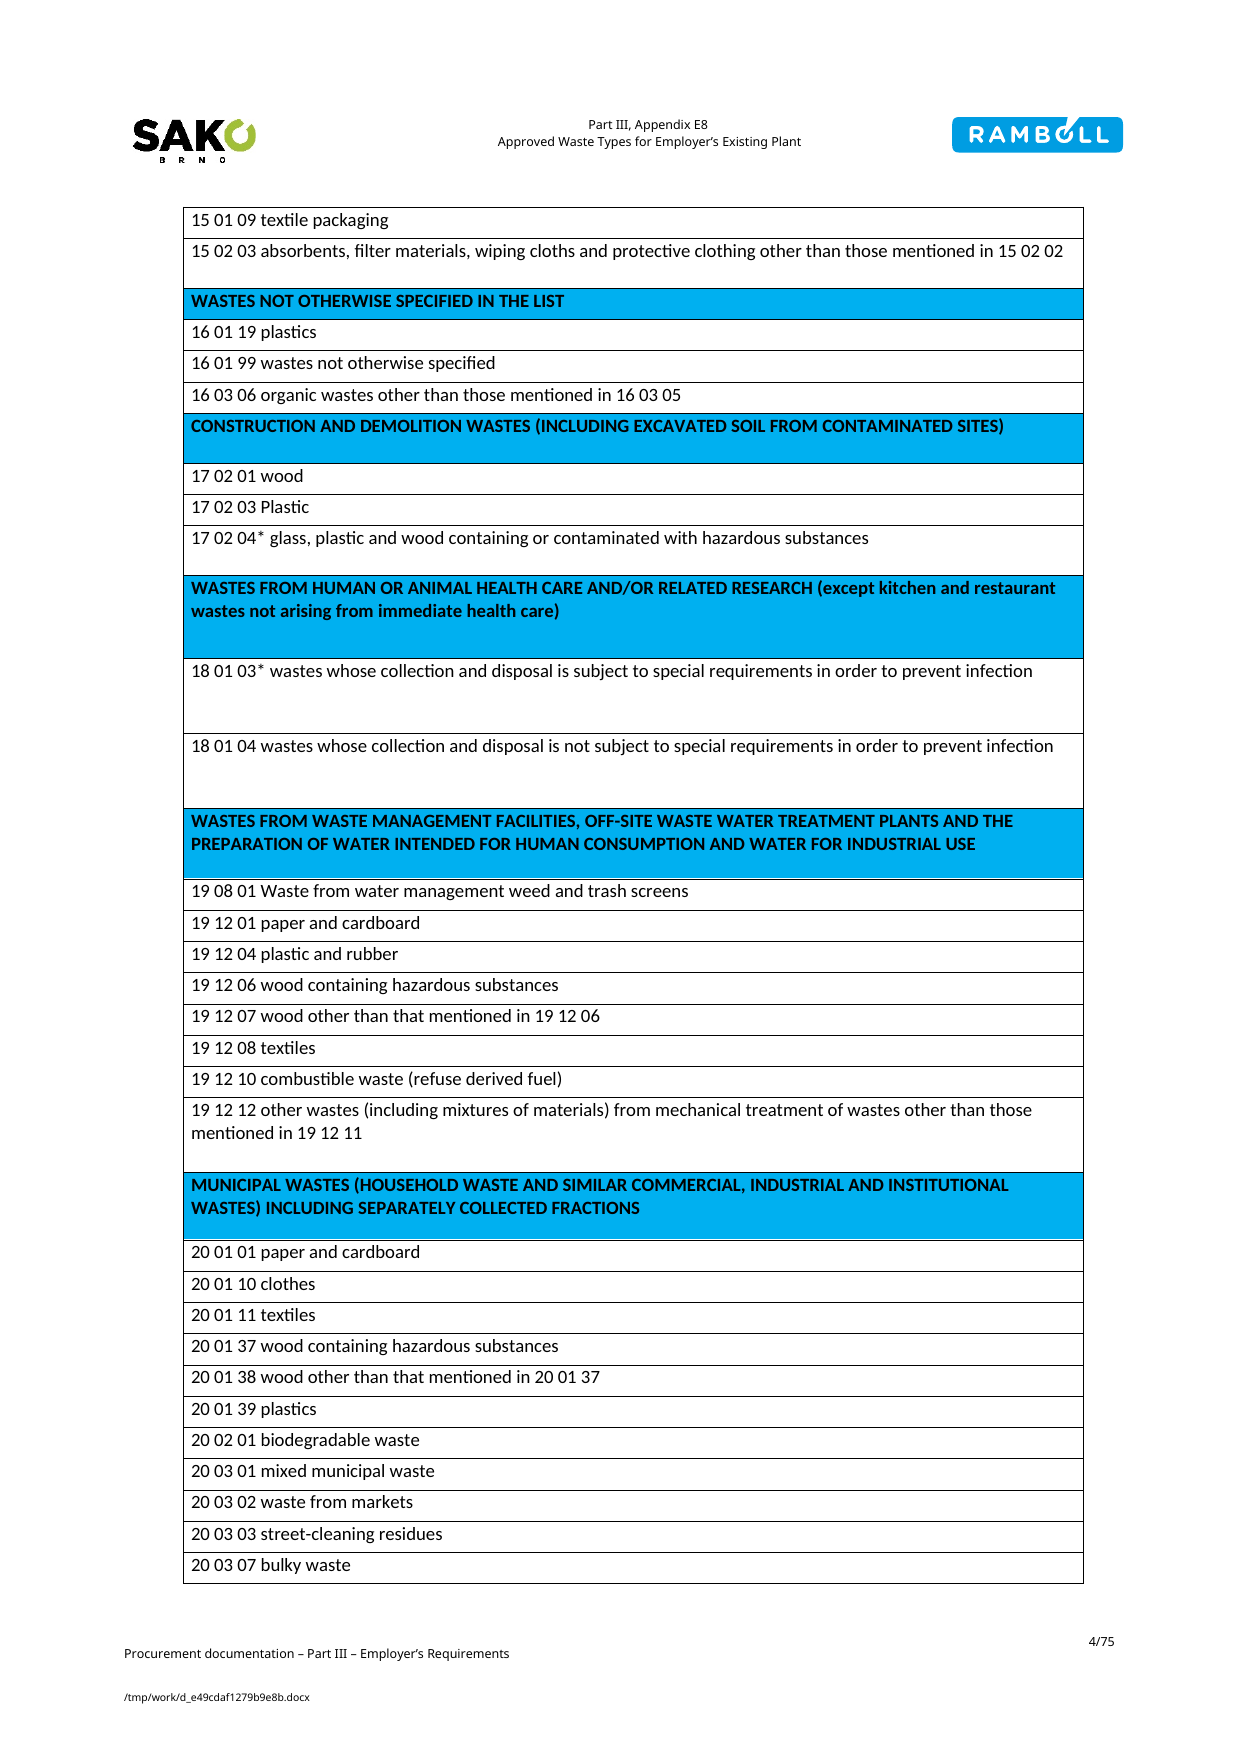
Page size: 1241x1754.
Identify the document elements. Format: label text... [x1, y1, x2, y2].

table_cell 16 03 06 organic wastes other than those mentioned in 16 03 05 [184, 383, 1083, 413]
table_cell 15 01 09 textile packaging [184, 208, 1083, 238]
table_cell 17 02 01 wood [184, 464, 1083, 494]
table_cell 19 12 07 wood other than that mentioned in 19 12 06 [184, 1005, 1083, 1035]
table_cell 15 02 03 absorbents, filter materials, wiping cloths and protective clothing other than those mentioned in 15 02 02 [184, 239, 1083, 288]
table_cell 19 12 04 plastic and rubber [184, 942, 1083, 972]
table_cell CONSTRUCTION AND DEMOLITION WASTES (INCLUDING EXCAVATED SOIL FROM CONTAMINATED SITES) [184, 414, 1083, 463]
table_cell 20 03 01 mixed municipal waste [184, 1459, 1083, 1489]
table_cell 17 02 04* glass, plastic and wood containing or contaminated with hazardous substances [184, 526, 1083, 575]
table_cell 20 01 39 plastics [184, 1397, 1083, 1427]
table_cell 20 03 07 bulky waste [184, 1553, 1083, 1583]
table_cell 20 03 02 waste from markets [184, 1491, 1083, 1521]
table_cell 19 12 08 textiles [184, 1036, 1083, 1066]
table_cell 20 01 38 wood other than that mentioned in 20 01 37 [184, 1366, 1083, 1396]
table_cell 19 12 01 paper and cardboard [184, 911, 1083, 941]
table_cell 19 08 01 Waste from water management weed and trash screens [184, 880, 1083, 910]
table_cell WASTES FROM HUMAN OR ANIMAL HEALTH CARE AND/OR RELATED RESEARCH (except kitchen and restaurant wastes not arising from immediate health care) [184, 576, 1083, 658]
table_cell 16 01 19 plastics [184, 320, 1083, 350]
table_cell 19 12 12 other wastes (including mixtures of materials) from mechanical treatment of wastes other than those mentioned in 19 12 11 [184, 1098, 1083, 1172]
table_cell WASTES FROM WASTE MANAGEMENT FACILITIES, OFF-SITE WASTE WATER TREATMENT PLANTS AND THE PREPARATION OF WATER INTENDED FOR HUMAN CONSUMPTION AND WATER FOR INDUSTRIAL USE [184, 809, 1083, 878]
table_cell 20 03 03 street-cleaning residues [184, 1522, 1083, 1552]
table_cell MUNICIPAL WASTES (HOUSEHOLD WASTE AND SIMILAR COMMERCIAL, INDUSTRIAL AND INSTITUTIONAL WASTES) INCLUDING SEPARATELY COLLECTED FRACTIONS [184, 1173, 1083, 1239]
table_cell 17 02 03 Plastic [184, 495, 1083, 525]
table_cell 20 01 11 textiles [184, 1303, 1083, 1333]
table_cell 20 01 10 clothes [184, 1272, 1083, 1302]
table_cell WASTES NOT OTHERWISE SPECIFIED IN THE LIST [184, 289, 1083, 319]
table_cell 18 01 04 wastes whose collection and disposal is not subject to special requirements in order to prevent infection [184, 734, 1083, 808]
table_cell 16 01 99 wastes not otherwise specified [184, 351, 1083, 382]
table_cell 20 02 01 biodegradable waste [184, 1428, 1083, 1458]
table_cell 18 01 03* wastes whose collection and disposal is subject to special requirements in order to prevent infection [184, 659, 1083, 733]
picture [132, 119, 256, 163]
table_cell 19 12 10 combustible waste (refuse derived fuel) [184, 1067, 1083, 1097]
table_cell 20 01 01 paper and cardboard [184, 1241, 1083, 1271]
table_cell 20 01 37 wood containing hazardous substances [184, 1334, 1083, 1364]
table_cell 19 12 06 wood containing hazardous substances [184, 973, 1083, 1003]
